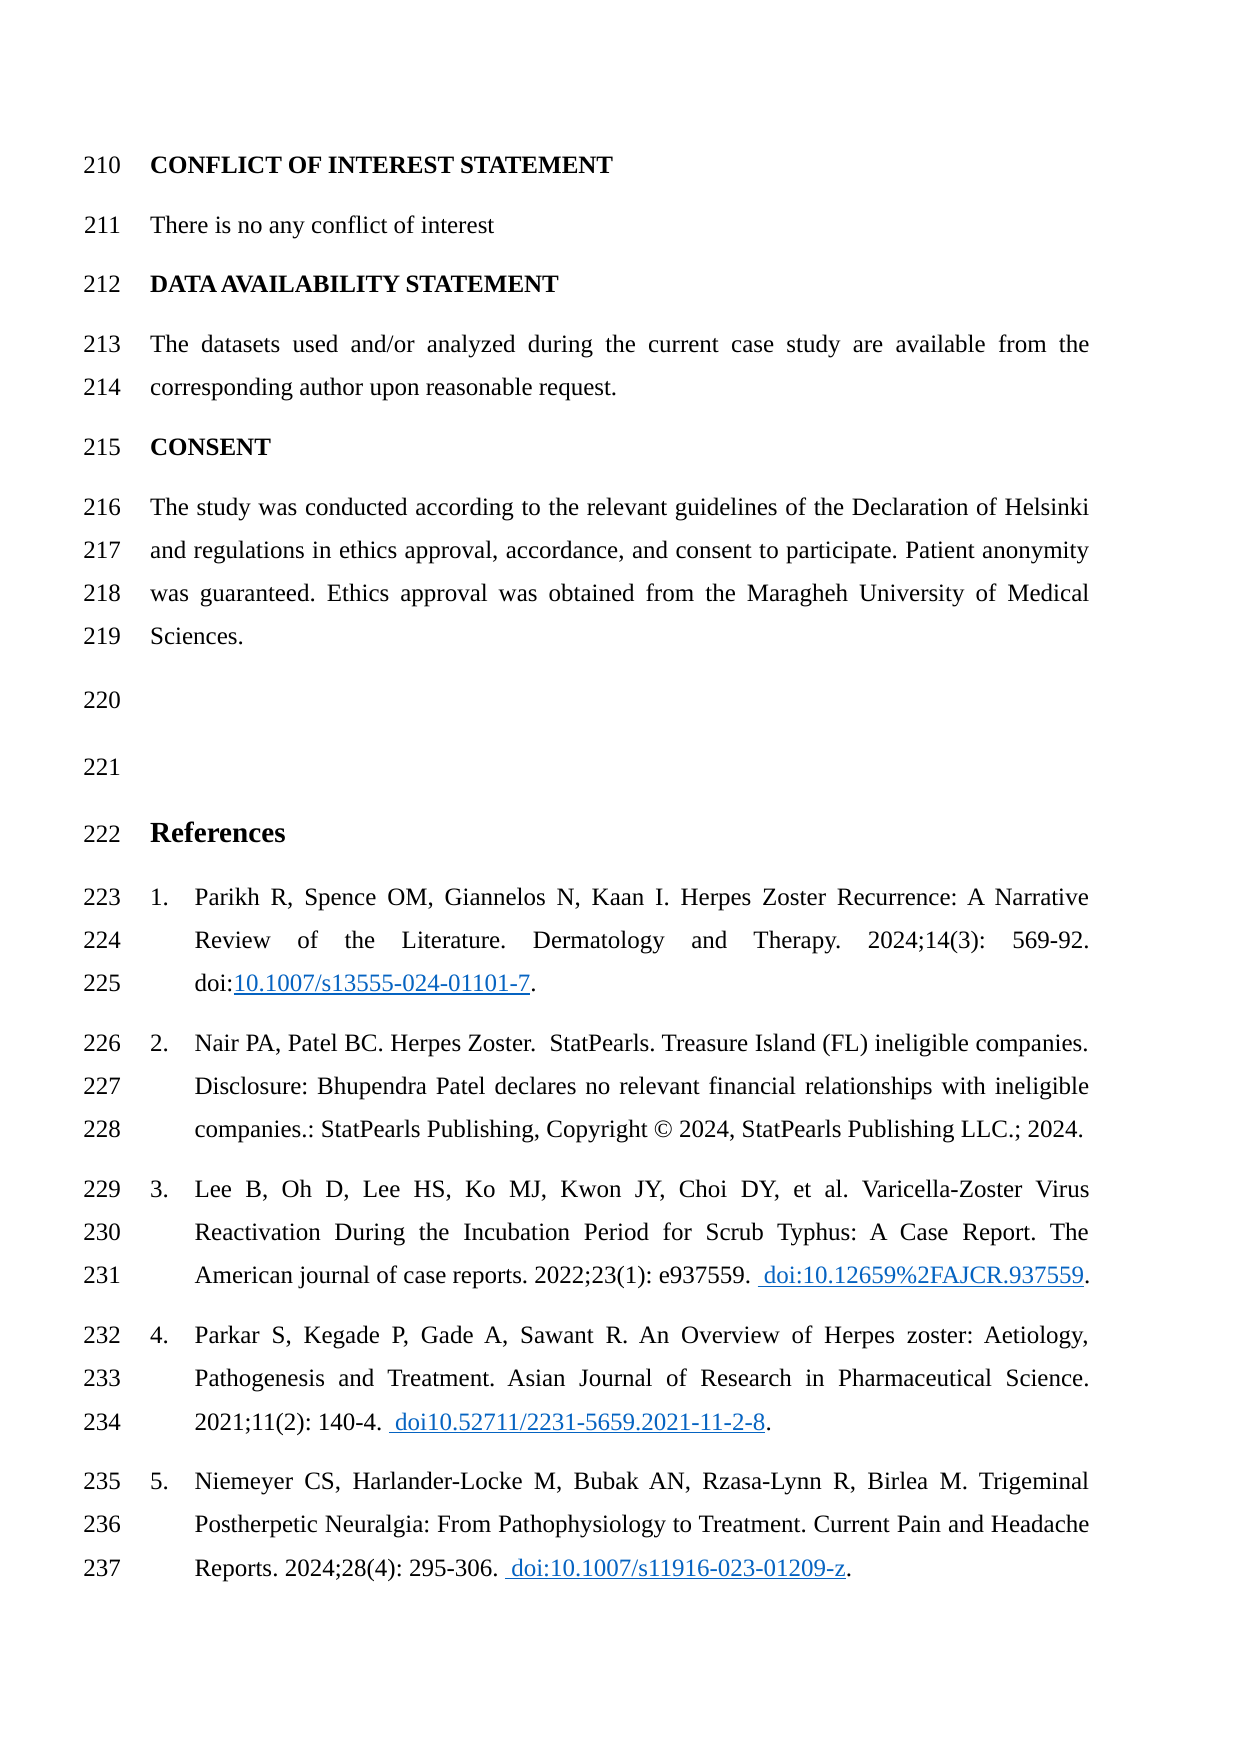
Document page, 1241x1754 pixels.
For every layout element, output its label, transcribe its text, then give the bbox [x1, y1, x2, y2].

text The datasets used and/or analyzed during the current case study are available from the corresponding author upon reasonable request. [150, 329, 1090, 401]
text There is no any conflict of interest [150, 210, 1090, 238]
text CONFLICT OF INTEREST STATEMENT [150, 150, 1090, 179]
text 3. Lee B, Oh D, Lee HS, Ko MJ, Kwon JY, Choi DY, et al. Varicella-Zoster Virus Reactivation During the Incubation Period for Scrub Typhus: A Case Report. The American journal of case reports. 2022;23(1): e937559. doi:10.12659%2FAJCR.937559. [150, 1174, 1090, 1289]
text 5. Niemeyer CS, Harlander-Locke M, Bubak AN, Rzasa-Lynn R, Birlea M. Trigeminal Postherpetic Neuralgia: From Pathophysiology to Treatment. Current Pain and Headache Reports. 2024;28(4): 295-306. doi:10.1007/s11916-023-01209-z. [150, 1466, 1090, 1581]
text DATA AVAILABILITY STATEMENT [150, 269, 1090, 298]
text 2. Nair PA, Patel BC. Herpes Zoster. StatPearls. Treasure Island (FL) ineligible companies. Disclosure: Bhupendra Patel declares no relevant financial relationships with ineligible companies.: StatPearls Publishing, Copyright © 2024, StatPearls Publishing LLC.; 2024. [150, 1028, 1090, 1143]
text 1. Parikh R, Spence OM, Giannelos N, Kaan I. Herpes Zoster Recurrence: A Narrative Review of the Literature. Dermatology and Therapy. 2024;14(3): 569-92. doi:10.1007/s13555-024-01101-7. [150, 882, 1090, 997]
text CONSENT [150, 432, 1090, 461]
text 4. Parkar S, Kegade P, Gade A, Sawant R. An Overview of Herpes zoster: Aetiology, Pathogenesis and Treatment. Asian Journal of Research in Pharmaceutical Science. 2021;11(2): 140-4. doi10.52711/2231-5659.2021-11-2-8. [150, 1320, 1090, 1435]
text References [150, 815, 1090, 849]
text The study was conducted according to the relevant guidelines of the Declaration of Helsinki and regulations in ethics approval, accordance, and consent to participate. Patient anonymity was guaranteed. Ethics approval was obtained from the Maragheh University of Medical Sciences. [150, 492, 1090, 650]
